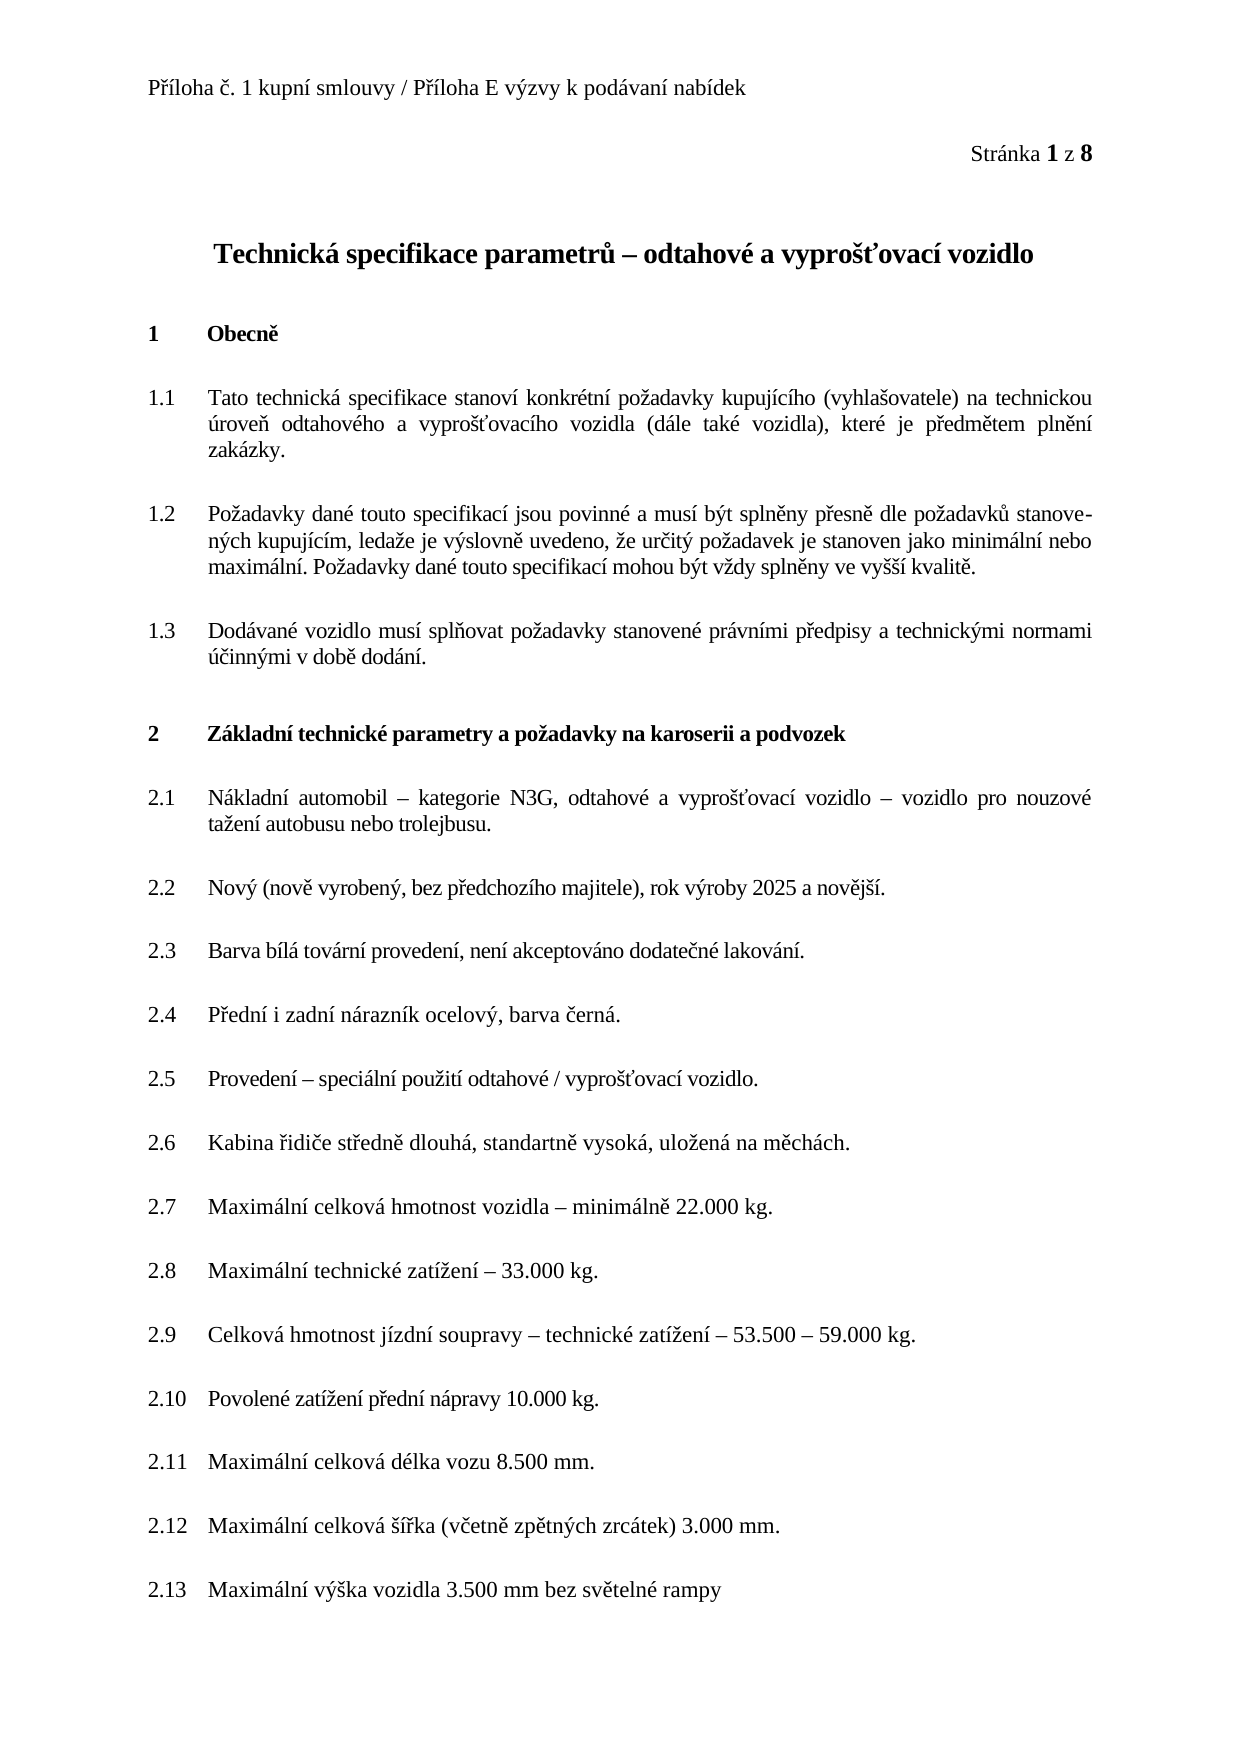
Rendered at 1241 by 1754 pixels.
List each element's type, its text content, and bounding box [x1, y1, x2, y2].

text Technická specifikace parametrů – odtahové a vyprošťovací vozidlo [148, 236, 1093, 270]
subtitle Maximální celková délka vozu 8.500 mm. [148, 1448, 1093, 1475]
subtitle Maximální výška vozidla 3.500 mm bez světelné rampy [148, 1576, 1093, 1602]
subtitle Přední i zadní nárazník ocelový, barva černá. [148, 1001, 1093, 1028]
subtitle Maximální celková hmotnost vozidla – minimálně 22.000 kg. [148, 1193, 1093, 1219]
subtitle Celková hmotnost jízdní soupravy – technické zatížení – 53.500 – 59.000 kg. [148, 1321, 1093, 1347]
subtitle Povolené zatížení přední nápravy 10.000 kg. [148, 1384, 1093, 1411]
subtitle Základní technické parametry a požadavky na karoserii a podvozek [148, 720, 1093, 746]
subtitle Maximální celková šířka (včetně zpětných zrcátek) 3.000 mm. [148, 1512, 1093, 1539]
subtitle Dodávané vozidlo musí splňovat požadavky stanovené právními předpisy a technickými normami účinnými v době dodání. [148, 617, 1093, 670]
subtitle Nákladní automobil – kategorie N3G, odtahové a vyprošťovací vozidlo – vozidlo pro nouzové tažení autobusu nebo trolejbusu. [148, 783, 1093, 836]
subtitle Barva bílá tovární provedení, není akceptováno dodatečné lakování. [148, 938, 1093, 964]
subtitle Tato technická specifikace stanoví konkrétní požadavky kupujícího (vyhlašovatele) na technickou úroveň odtahového a vyprošťovacího vozidla (dále také vozidla), které je předmětem plnění zakázky. [148, 384, 1093, 463]
subtitle Obecně [148, 320, 1093, 346]
subtitle Nový (nově vyrobený, bez předchozího majitele), rok výroby 2025 a novější. [148, 874, 1093, 900]
subtitle Provedení – speciální použití odtahové / vyprošťovací vozidlo. [148, 1065, 1093, 1092]
subtitle Kabina řidiče středně dlouhá, standartně vysoká, uložená na měchách. [148, 1129, 1093, 1156]
subtitle Požadavky dané touto specifikací jsou povinné a musí být splněny přesně dle požadavků stanovených kupujícím, ledaže je výslovně uvedeno, že určitý požadavek je stanoven jako minimální nebo maximální. Požadavky dané touto specifikací mohou být vždy splněny ve vyšší kvalitě. [148, 500, 1093, 579]
subtitle Maximální technické zatížení – 33.000 kg. [148, 1257, 1093, 1283]
